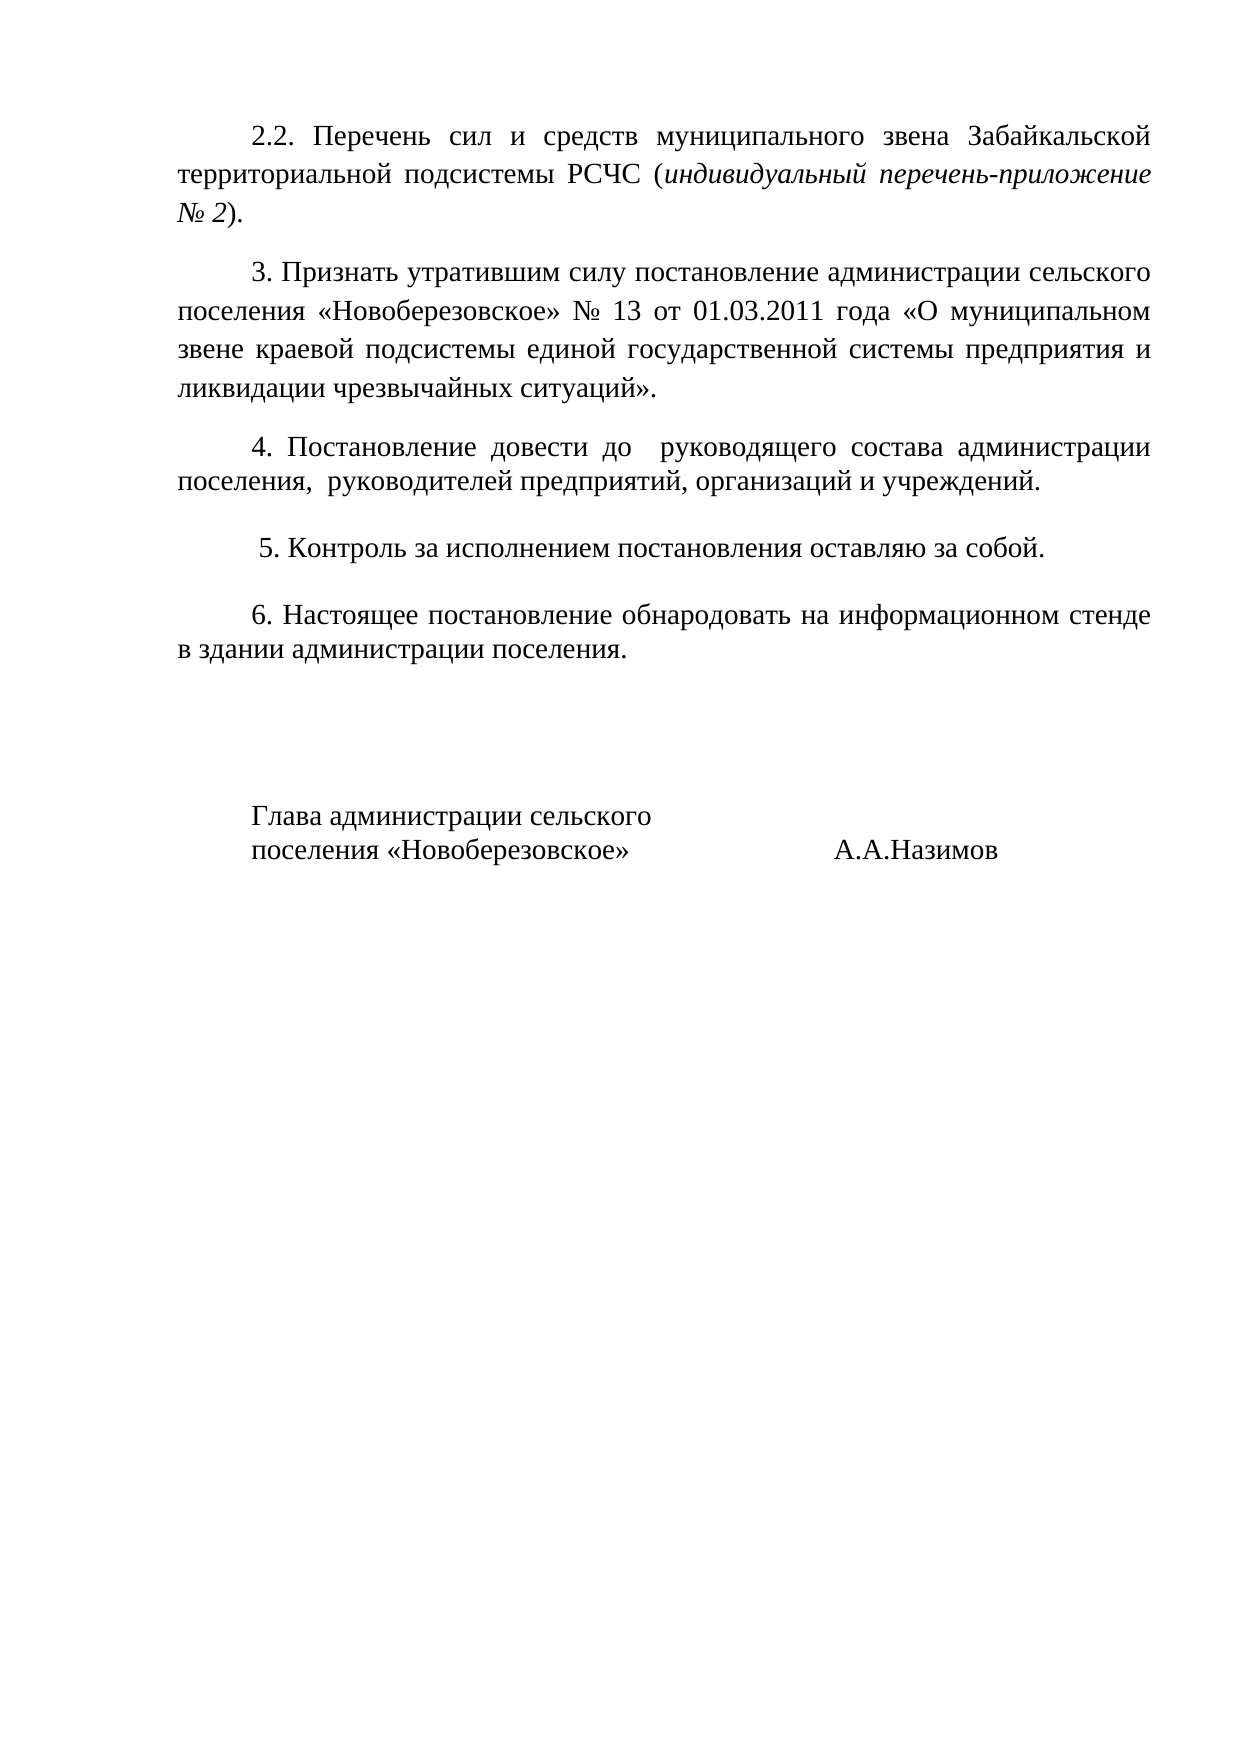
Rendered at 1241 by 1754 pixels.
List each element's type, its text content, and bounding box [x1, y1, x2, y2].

text 5. Контроль за исполнением постановления оставляю за собой. [177, 530, 1152, 564]
text 6. Настоящее постановление обнародовать на информационном стенде в здании администрации поселения. [177, 597, 1152, 664]
text Глава администрации сельского [177, 798, 1152, 832]
text 2.2. Перечень сил и средств муниципального звена Забайкальской территориальной подсистемы РСЧС (индивидуальный перечень-приложение № 2). [177, 118, 1152, 229]
text 3. Признать утратившим силу постановление администрации сельского поселения «Новоберезовское» № 13 от 01.03.2011 года «О муниципальном звене краевой подсистемы единой государственной системы предприятия и ликвидации чрезвычайных ситуаций». [177, 254, 1152, 404]
text поселения «Новоберезовское» А.А.Назимов [177, 832, 1152, 866]
text 4. Постановление довести до руководящего состава администрации поселения, руководителей предприятий, организаций и учреждений. [177, 429, 1152, 497]
